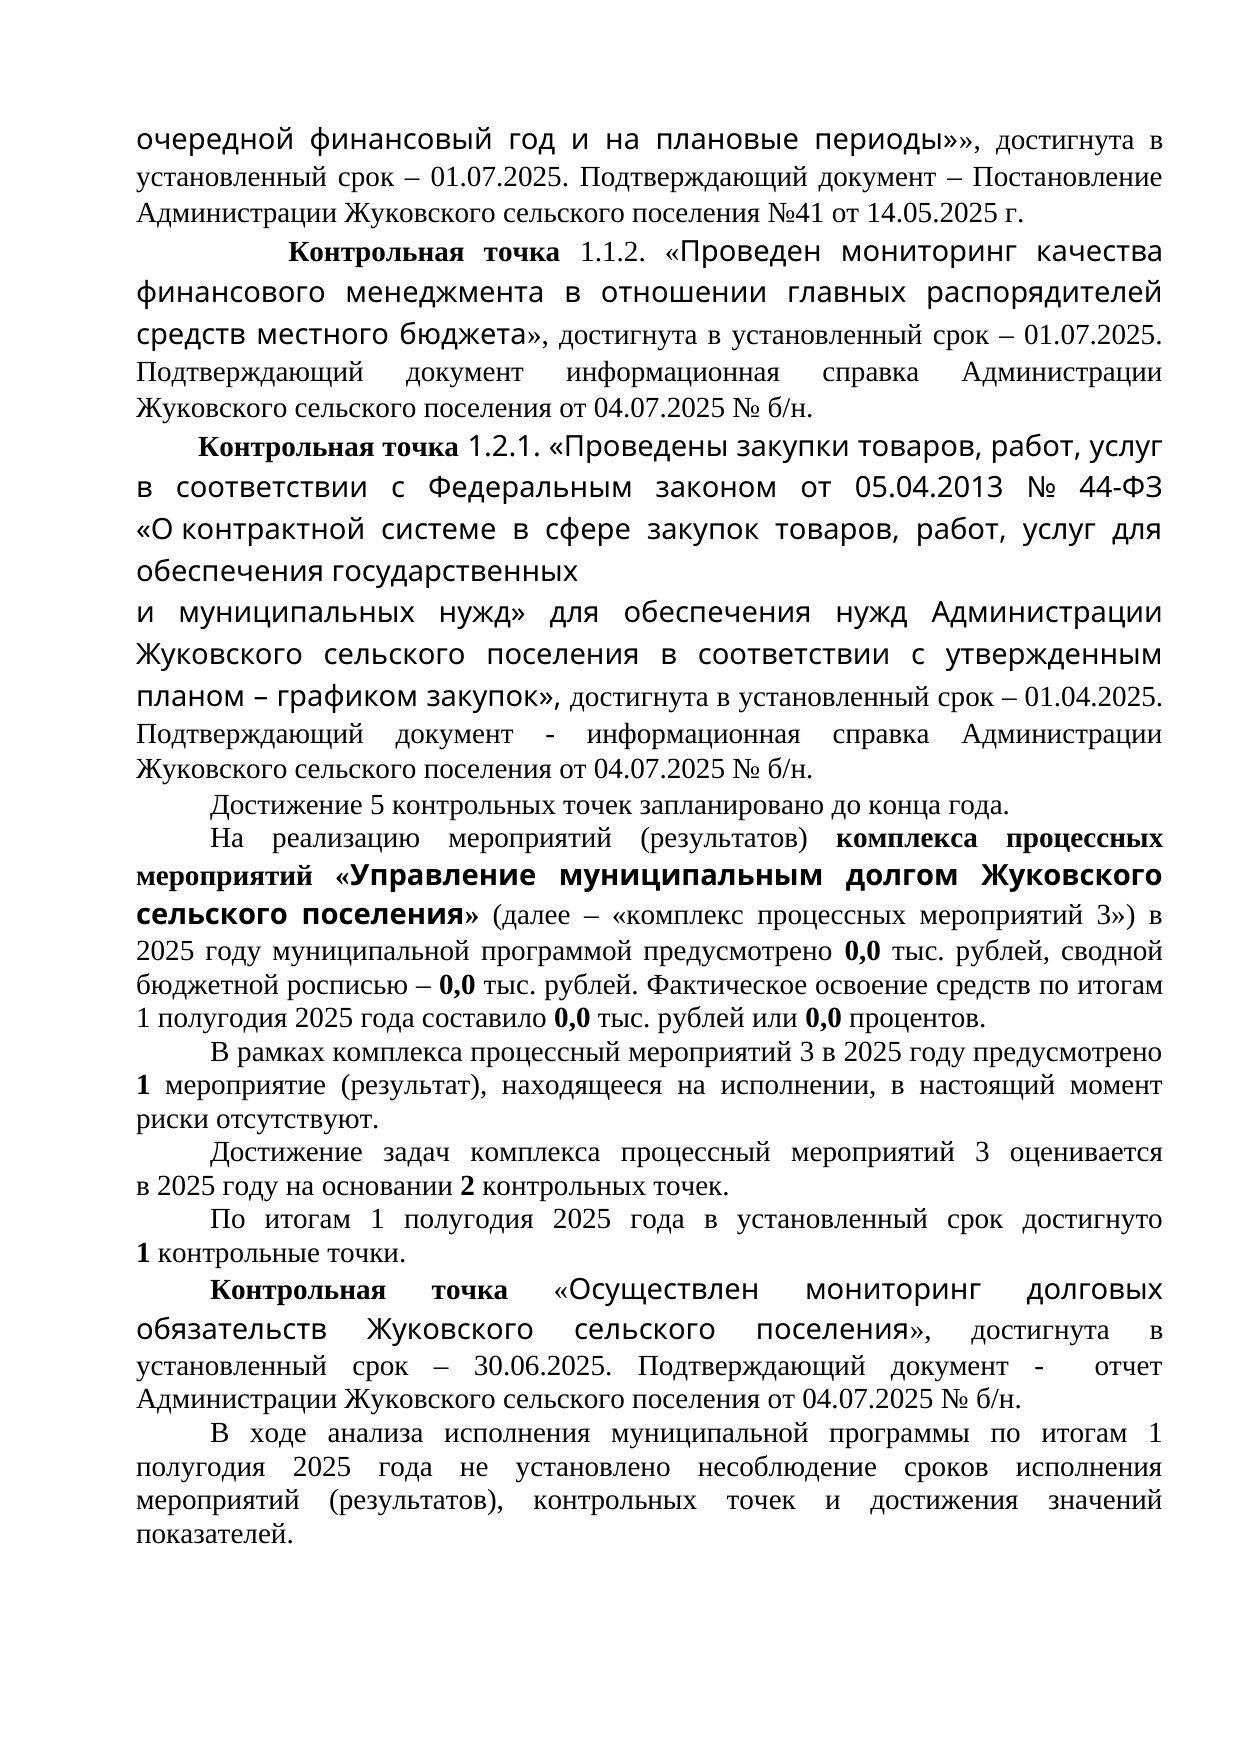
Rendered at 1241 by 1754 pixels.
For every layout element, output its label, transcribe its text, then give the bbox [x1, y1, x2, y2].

text Достижение задач комплекса процессный мероприятий 3 оценивается в 2025 году на основании 2 контрольных точек. [136, 1134, 1163, 1202]
text Достижение 5 контрольных точек запланировано до конца года. [136, 787, 1163, 820]
text Контрольная точка 1.1.2. «Проведен мониторинг качества финансового менеджмента в отношении главных распорядителей средств местного бюджета», достигнута в установленный срок – 01.07.2025. Подтверждающий документ информационная справка Администрации Жуковского сельского поселения от 04.07.2025 № б/н. [136, 230, 1163, 423]
text По итогам 1 полугодия 2025 года в установленный срок достигнуто 1 контрольные точки. [136, 1202, 1163, 1269]
text В рамках комплекса процессный мероприятий 3 в 2025 году предусмотрено 1 мероприятие (результат), находящееся на исполнении, в настоящий момент риски отсутствуют. [136, 1034, 1163, 1134]
text Контрольная точка 1.2.1. «Проведены закупки товаров, работ, услуг в соответствии с Федеральным законом от 05.04.2013 № 44-ФЗ «О контрактной системе в сфере закупок товаров, работ, услуг для обеспечения государственных [136, 425, 1163, 590]
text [136, 118, 1163, 228]
text На реализацию мероприятий (результатов) комплекса процессных мероприятий «Управление муниципальным долгом Жуковского сельского поселения» (далее – «комплекс процессных мероприятий 3») в 2025 году муниципальной программой предусмотрено 0,0 тыс. рублей, сводной бюджетной росписью – 0,0 тыс. рублей. Фактическое освоение средств по итогам 1 полугодия 2025 года составило 0,0 тыс. рублей или 0,0 процентов. [136, 820, 1163, 1034]
text и муниципальных нужд» для обеспечения нужд Администрации Жуковского сельского поселения в соответствии с утвержденным планом – графиком закупок», достигнута в установленный срок – 01.04.2025. Подтверждающий документ - информационная справка Администрации Жуковского сельского поселения от 04.07.2025 № б/н. [136, 592, 1163, 785]
text Контрольная точка «Осуществлен мониторинг долговых обязательств Жуковского сельского поселения», достигнута в установленный срок – 30.06.2025. Подтверждающий документ - отчет Администрации Жуковского сельского поселения от 04.07.2025 № б/н. [136, 1269, 1163, 1415]
text В ходе анализа исполнения муниципальной программы по итогам 1 полугодия 2025 года не установлено несоблюдение сроков исполнения мероприятий (результатов), контрольных точек и достижения значений показателей. [136, 1415, 1163, 1549]
